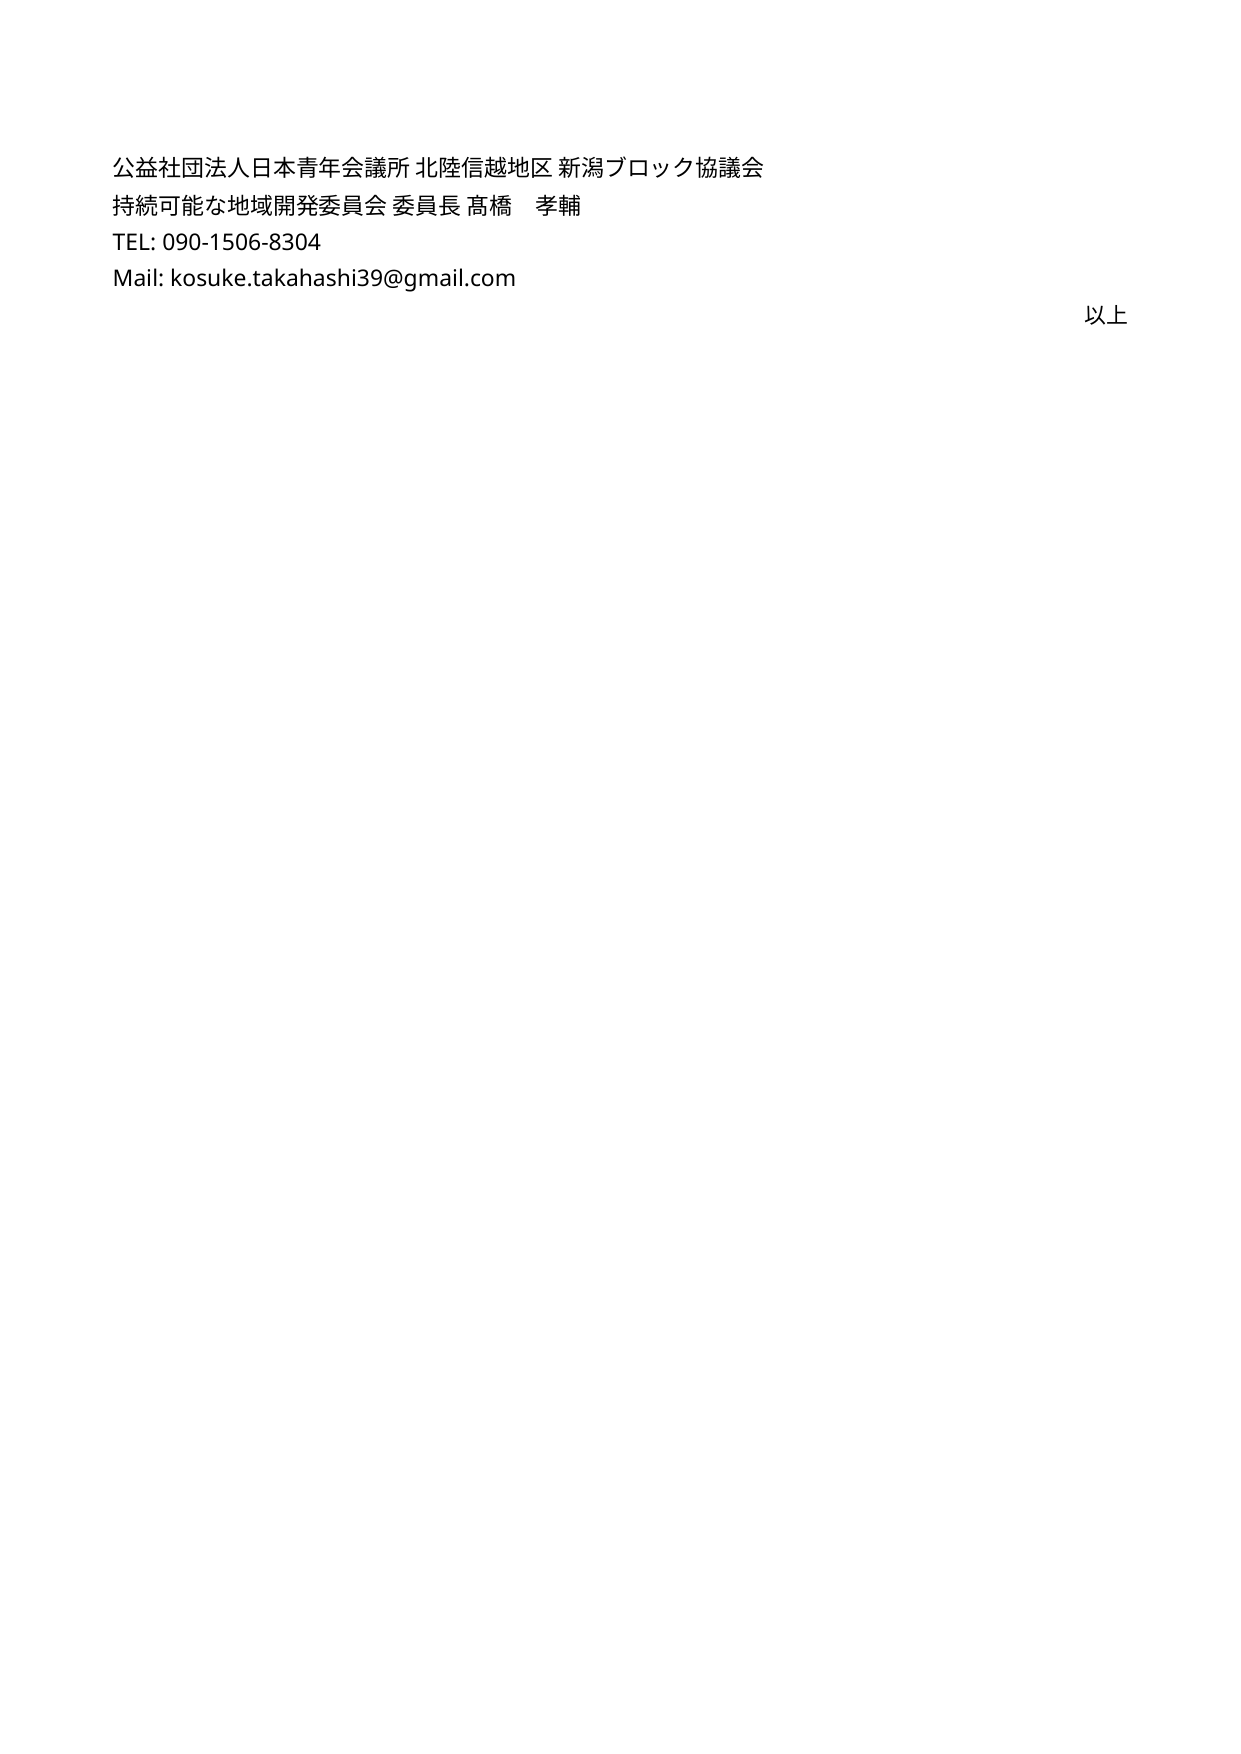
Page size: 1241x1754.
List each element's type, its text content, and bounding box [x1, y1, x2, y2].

text Mail: kosuke.takahashi39@gmail.com [112, 262, 1128, 293]
text 持続可能な地域開発委員会 委員長 髙橋 孝輔 [112, 188, 1128, 221]
text 公益社団法人日本青年会議所 北陸信越地区 新潟ブロック協議会 [112, 150, 1128, 183]
subtitle 以上 [112, 298, 1128, 330]
text TEL: 090-1506-8304 [112, 226, 1128, 257]
